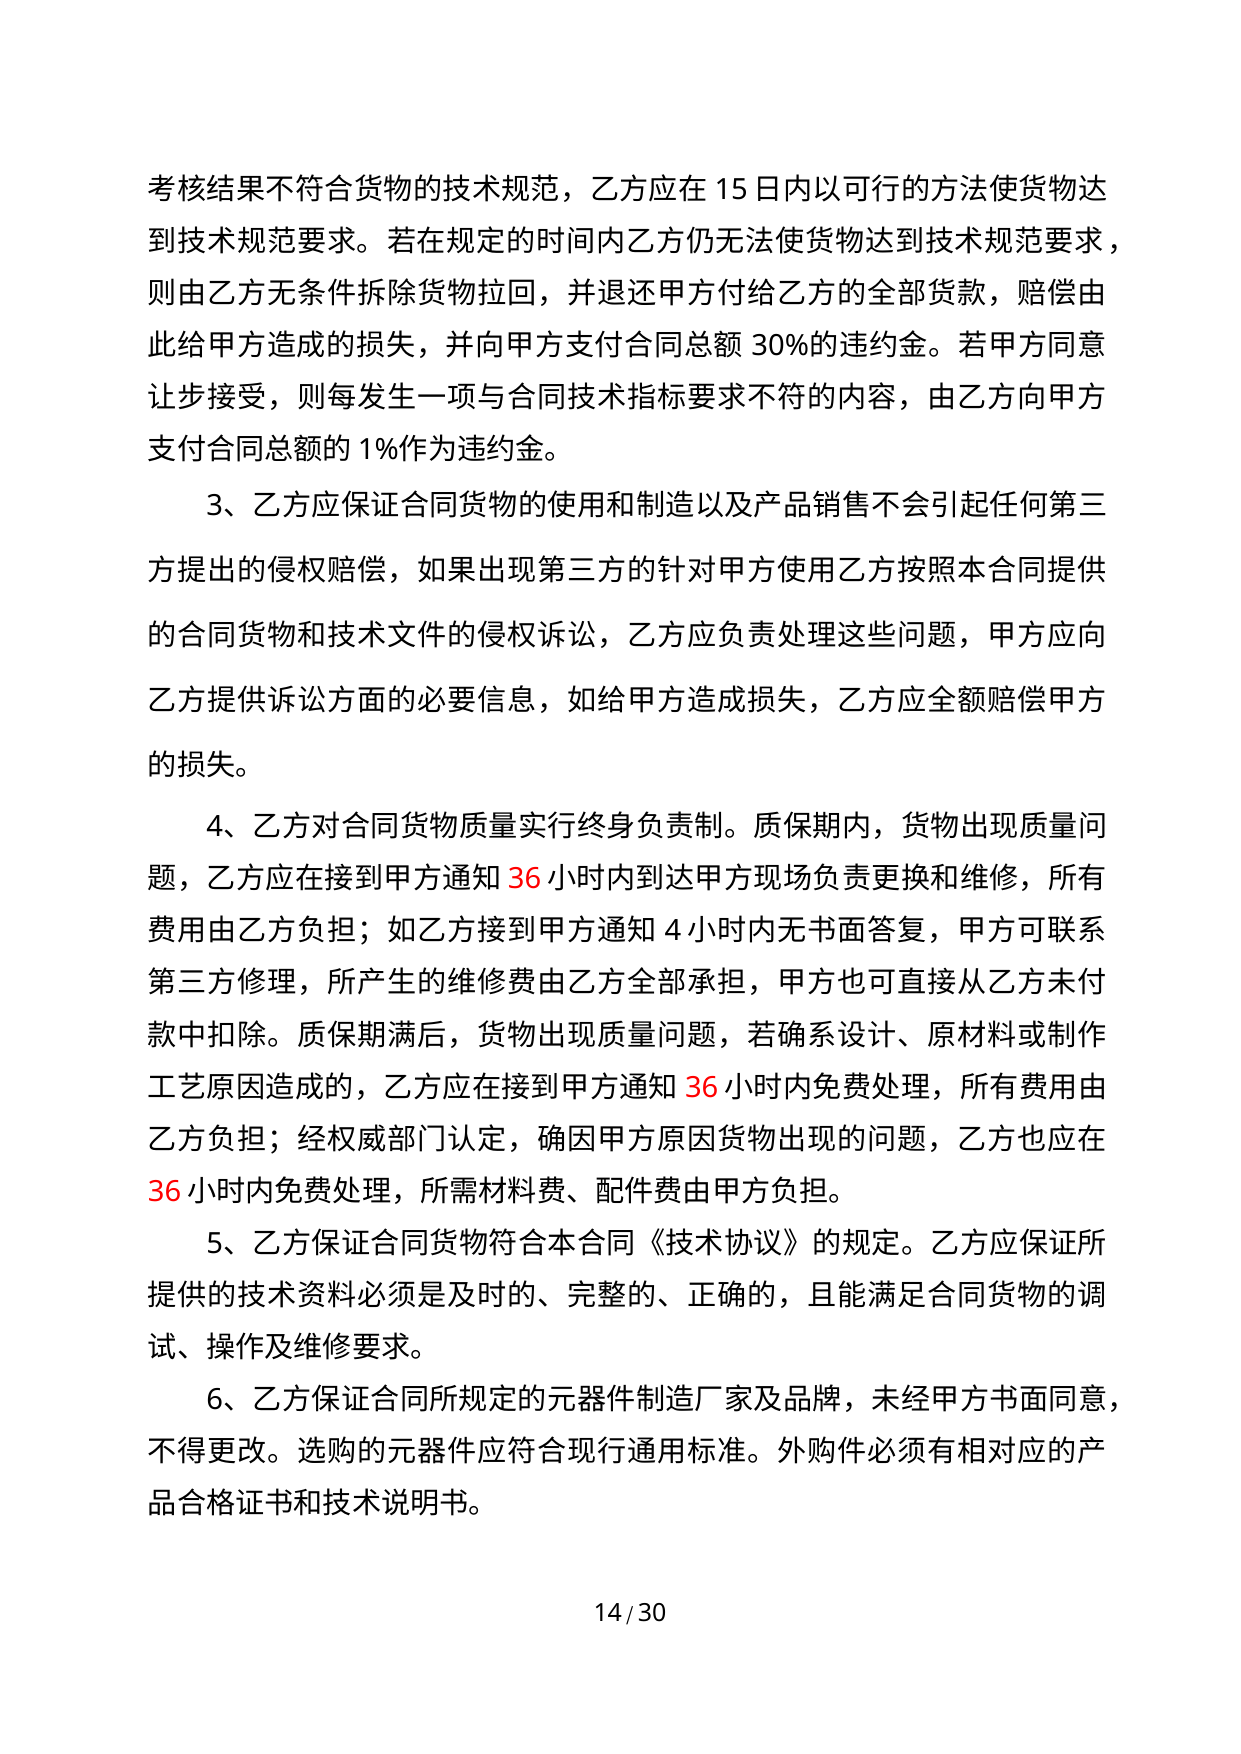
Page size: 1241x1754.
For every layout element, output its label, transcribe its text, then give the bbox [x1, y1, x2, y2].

text 5、乙方保证合同货物符合本合同《技术协议》的规定。乙方应保证所提供的技术资料必须是及时的、完整的、正确的，且能满足合同货物的调试、操作及维修要求。 [148, 1212, 1107, 1368]
text 6、乙方保证合同所规定的元器件制造厂家及品牌，未经甲方书面同意，不得更改。选购的元器件应符合现行通用标准。外购件必须有相对应的产品合格证书和技术说明书。 [148, 1368, 1107, 1524]
text 3、乙方应保证合同货物的使用和制造以及产品销售不会引起任何第三方提出的侵权赔偿，如果出现第三方的针对甲方使用乙方按照本合同提供的合同货物和技术文件的侵权诉讼，乙方应负责处理这些问题，甲方应向乙方提供诉讼方面的必要信息，如给甲方造成损失，乙方应全额赔偿甲方的损失。 [148, 470, 1107, 795]
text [148, 157, 1107, 470]
text 4、乙方对合同货物质量实行终身负责制。质保期内，货物出现质量问题，乙方应在接到甲方通知36小时内到达甲方现场负责更换和维修，所有费用由乙方负担；如乙方接到甲方通知4小时内无书面答复，甲方可联系第三方修理，所产生的维修费由乙方全部承担，甲方也可直接从乙方未付款中扣除。质保期满后，货物出现质量问题，若确系设计、原材料或制作工艺原因造成的，乙方应在接到甲方通知36小时内免费处理，所有费用由乙方负担；经权威部门认定，确因甲方原因货物出现的问题，乙方也应在36小时内免费处理，所需材料费、配件费由甲方负担。 [148, 795, 1107, 1212]
